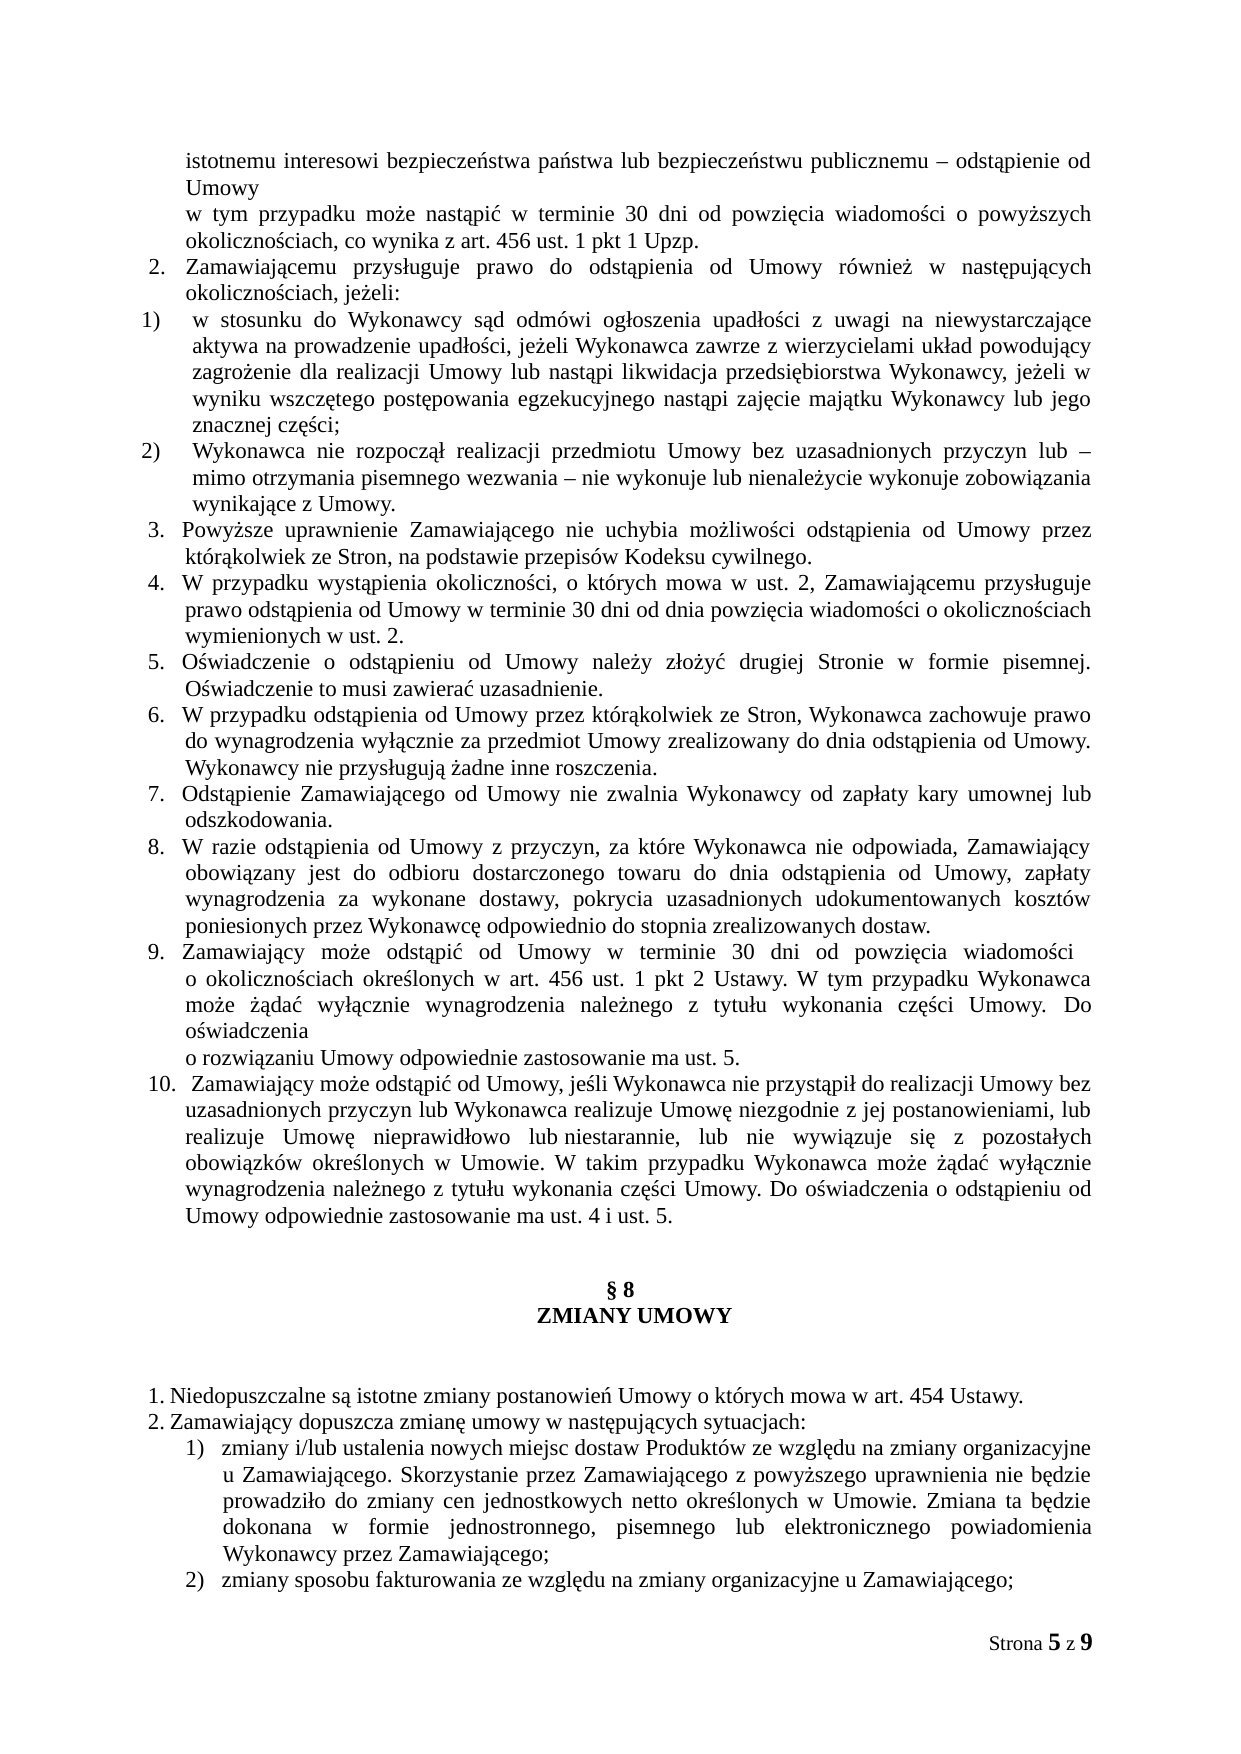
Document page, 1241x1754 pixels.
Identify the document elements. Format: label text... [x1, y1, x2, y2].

list zmiany sposobu fakturowania ze względu na zmiany organizacyjne u Zamawiającego; [185, 1566, 1093, 1592]
list w stosunku do Wykonawcy sąd odmówi ogłoszenia upadłości z uwagi na niewystarczające aktywa na prowadzenie upadłości, jeżeli Wykonawca zawrze z wierzycielami układ powodujący zagrożenie dla realizacji Umowy lub nastąpi likwidacja przedsiębiorstwa Wykonawcy, jeżeli w wyniku wszczętego postępowania egzekucyjnego nastąpi zajęcie majątku Wykonawcy lub jego znacznej części; [141, 306, 1093, 437]
list Zamawiający może odstąpić od Umowy w terminie 30 dni od powzięcia wiadomości o okolicznościach określonych w art. 456 ust. 1 pkt 2 Ustawy. W tym przypadku Wykonawca może żądać wyłącznie wynagrodzenia należnego z tytułu wykonania części Umowy. Do oświadczenia o rozwiązaniu Umowy odpowiednie zastosowanie ma ust. 5. [148, 938, 1092, 1070]
list Oświadczenie o odstąpieniu od Umowy należy złożyć drugiej Stronie w formie pisemnej. Oświadczenie to musi zawierać uzasadnienie. [148, 648, 1093, 701]
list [148, 148, 1093, 253]
text ZMIANY UMOWY [148, 1303, 1093, 1329]
list Zamawiający może odstąpić od Umowy, jeśli Wykonawca nie przystąpił do realizacji Umowy bez uzasadnionych przyczyn lub Wykonawca realizuje Umowę niezgodnie z jej postanowieniami, lub realizuje Umowę nieprawidłowo lub niestarannie, lub nie wywiązuje się z pozostałych obowiązków określonych w Umowie. W takim przypadku Wykonawca może żądać wyłącznie wynagrodzenia należnego z tytułu wykonania części Umowy. Do oświadczenia o odstąpieniu od Umowy odpowiednie zastosowanie ma ust. 4 i ust. 5. [148, 1070, 1093, 1228]
list Niedopuszczalne są istotne zmiany postanowień Umowy o których mowa w art. 454 Ustawy. [148, 1382, 1093, 1408]
list Wykonawca nie rozpoczął realizacji przedmiotu Umowy bez uzasadnionych przyczyn lub – mimo otrzymania pisemnego wezwania – nie wykonuje lub nienależycie wykonuje zobowiązania wynikające z Umowy. [141, 437, 1093, 517]
list W razie odstąpienia od Umowy z przyczyn, za które Wykonawca nie odpowiada, Zamawiający obowiązany jest do odbioru dostarczonego towaru do dnia odstąpienia od Umowy, zapłaty wynagrodzenia za wykonane dostawy, pokrycia uzasadnionych udokumentowanych kosztów poniesionych przez Wykonawcę odpowiednio do stopnia zrealizowanych dostaw. [148, 833, 1092, 938]
list Zamawiającemu przysługuje prawo do odstąpienia od Umowy również w następujących okolicznościach, jeżeli: [148, 253, 1093, 306]
list Odstąpienie Zamawiającego od Umowy nie zwalnia Wykonawcy od zapłaty kary umownej lub odszkodowania. [148, 780, 1093, 833]
list zmiany i/lub ustalenia nowych miejsc dostaw Produktów ze względu na zmiany organizacyjne u Zamawiającego. Skorzystanie przez Zamawiającego z powyższego uprawnienia nie będzie prowadziło do zmiany cen jednostkowych netto określonych w Umowie. Zmiana ta będzie dokonana w formie jednostronnego, pisemnego lub elektronicznego powiadomienia Wykonawcy przez Zamawiającego; [185, 1434, 1093, 1566]
list W przypadku wystąpienia okoliczności, o których mowa w ust. 2, Zamawiającemu przysługuje prawo odstąpienia od Umowy w terminie 30 dni od dnia powzięcia wiadomości o okolicznościach wymienionych w ust. 2. [148, 569, 1093, 648]
list W przypadku odstąpienia od Umowy przez którąkolwiek ze Stron, Wykonawca zachowuje prawo do wynagrodzenia wyłącznie za przedmiot Umowy zrealizowany do dnia odstąpienia od Umowy. Wykonawcy nie przysługują żadne inne roszczenia. [148, 701, 1093, 780]
list Zamawiający dopuszcza zmianę umowy w następujących sytuacjach: [148, 1408, 1093, 1434]
text § 8 [148, 1276, 1093, 1303]
list Powyższe uprawnienie Zamawiającego nie uchybia możliwości odstąpienia od Umowy przez którąkolwiek ze Stron, na podstawie przepisów Kodeksu cywilnego. [148, 517, 1093, 569]
